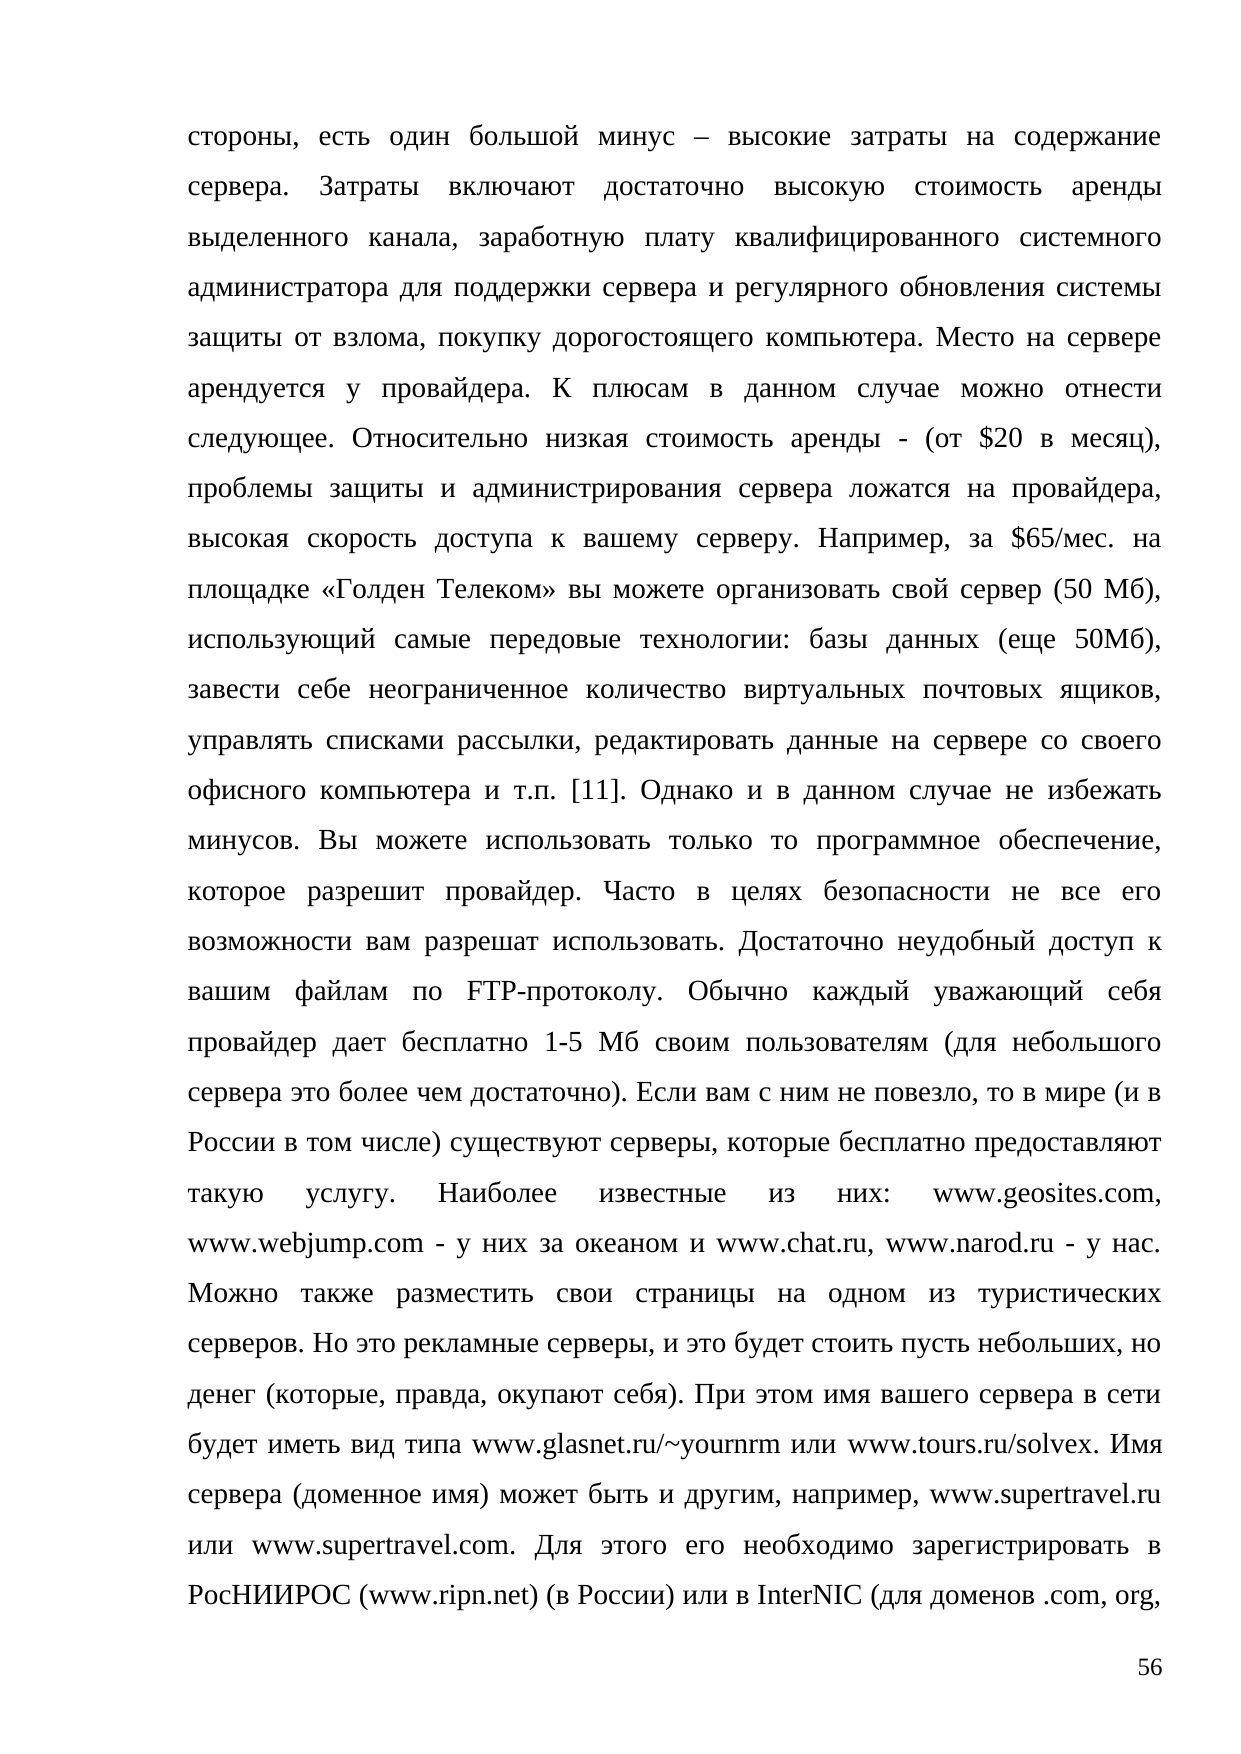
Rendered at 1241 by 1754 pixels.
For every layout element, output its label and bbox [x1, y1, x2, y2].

text [187, 118, 1162, 1611]
